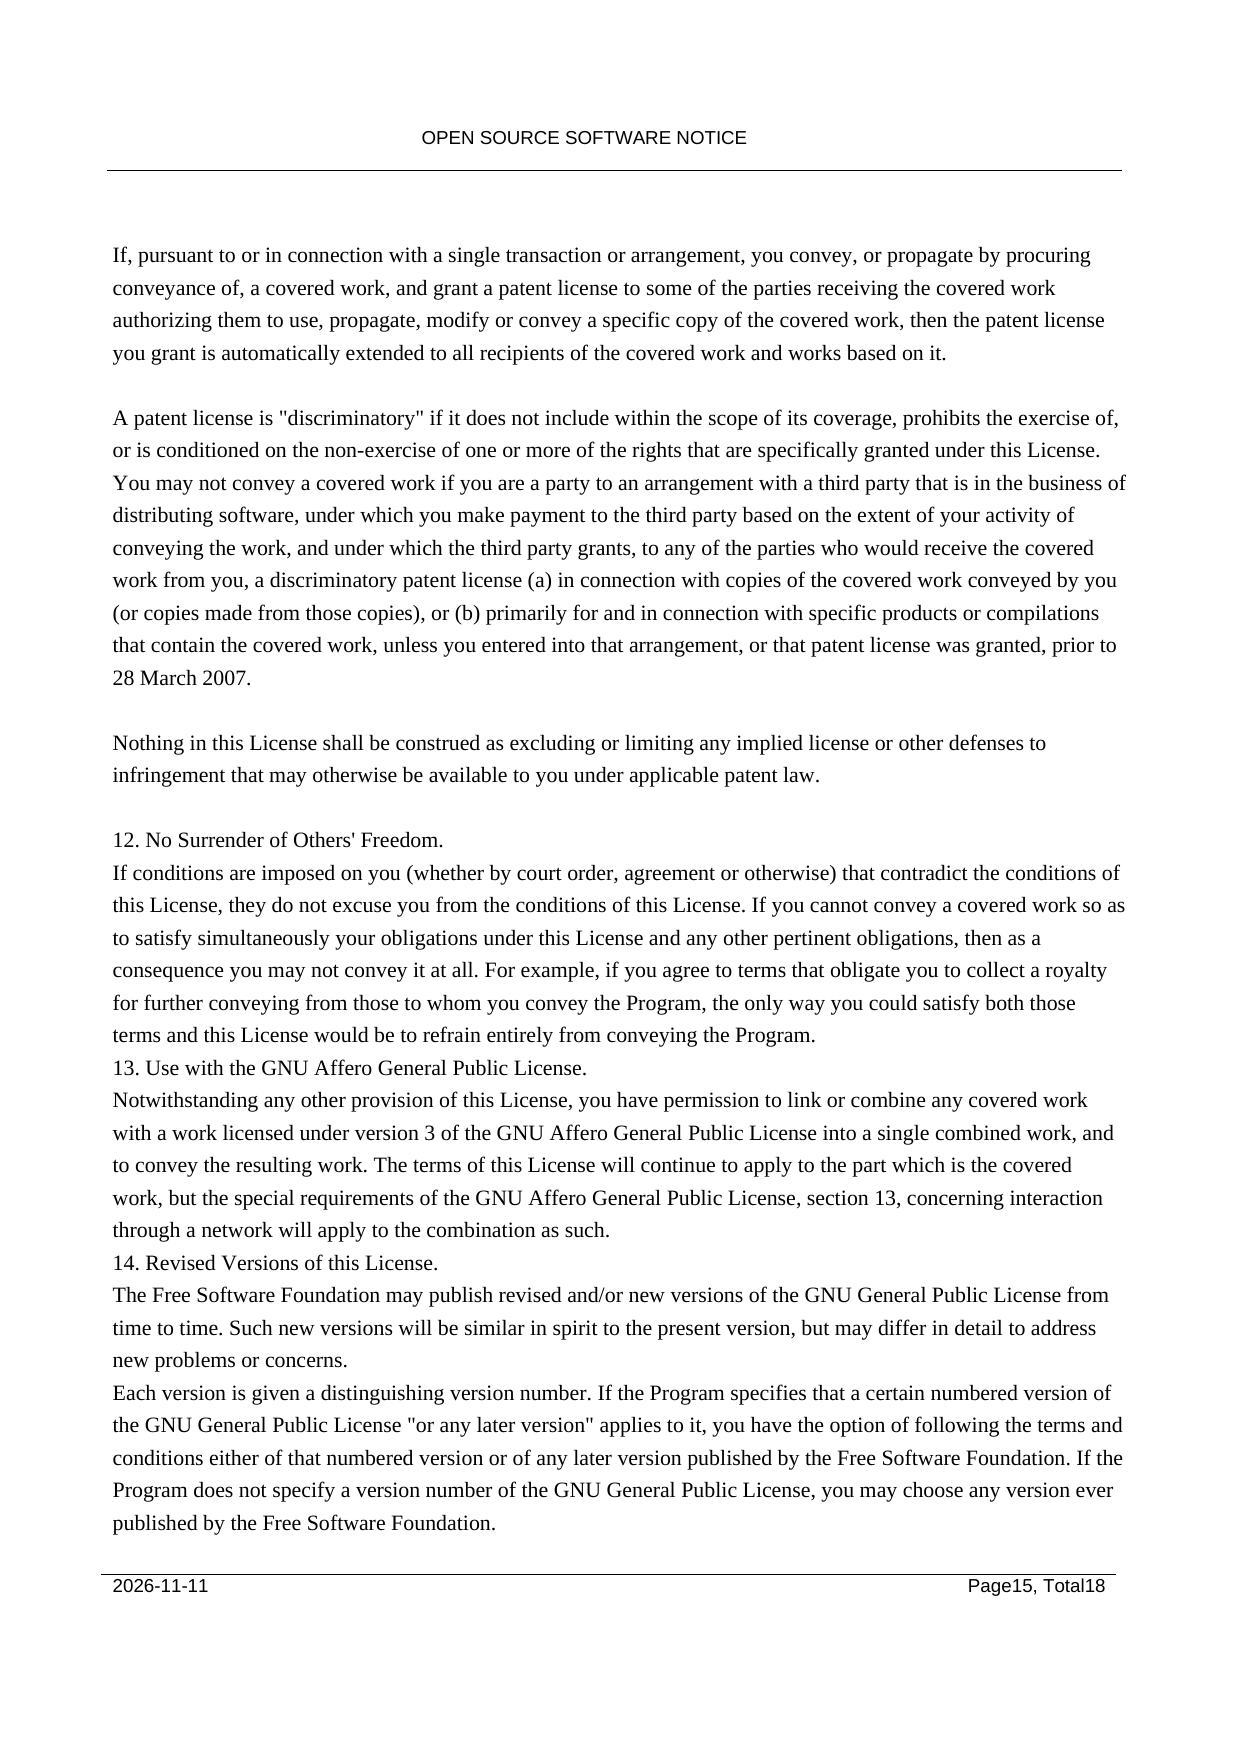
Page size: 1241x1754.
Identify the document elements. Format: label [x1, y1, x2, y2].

text [112, 206, 1128, 1539]
